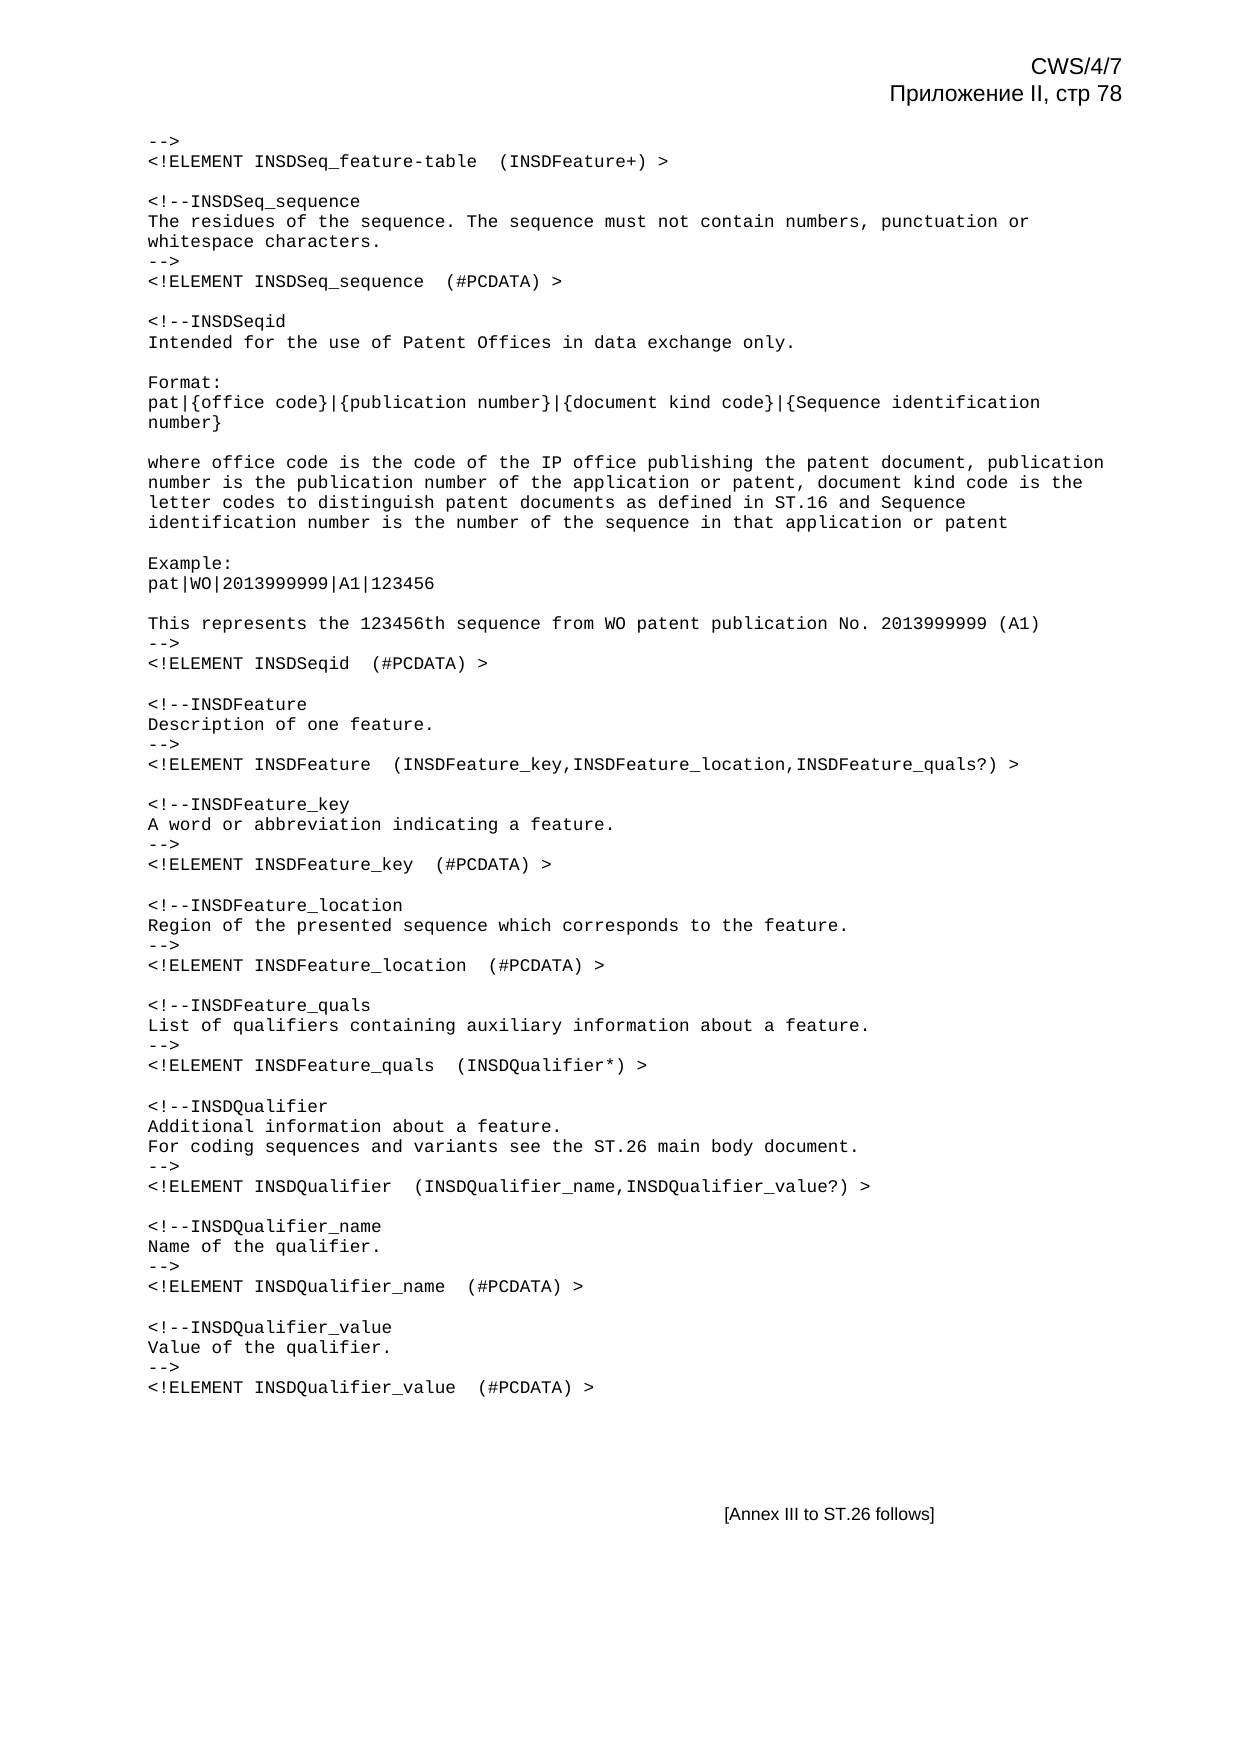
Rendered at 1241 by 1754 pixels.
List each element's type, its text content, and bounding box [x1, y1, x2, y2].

text <!ELEMENT INSDQualifier_name (#PCDATA) > [148, 1278, 1122, 1298]
text --> [148, 1037, 1122, 1057]
text <!ELEMENT INSDQualifier (INSDQualifier_name,INSDQualifier_value?) > [148, 1178, 1122, 1198]
text <!--INSDQualifier_value [148, 1318, 1122, 1338]
text <!--INSDFeature_location [148, 896, 1122, 916]
text <!--INSDQualifier_name [148, 1218, 1122, 1238]
text <!--INSDSeqid [148, 313, 1122, 333]
text Name of the qualifier. [148, 1238, 1122, 1258]
text where office code is the code of the IP office publishing the patent document, publication number is the publication number of the application or patent, document kind code is the letter codes to distinguish patent documents as defined in ST.16 and Sequence identification number is the number of the sequence in that application or patent [148, 454, 1122, 534]
text A word or abbreviation indicating a feature. [148, 816, 1122, 836]
text <!ELEMENT INSDFeature_location (#PCDATA) > [148, 956, 1122, 977]
text Example: [148, 554, 1122, 574]
text --> [148, 1258, 1122, 1278]
text <!ELEMENT INSDQualifier_value (#PCDATA) > [148, 1379, 1122, 1399]
text Region of the presented sequence which corresponds to the feature. [148, 916, 1122, 936]
text <!ELEMENT INSDFeature_quals (INSDQualifier*) > [148, 1057, 1122, 1077]
text Description of one feature. [148, 715, 1122, 735]
text Format: [148, 373, 1122, 393]
text For coding sequences and variants see the ST.26 main body document. [148, 1137, 1122, 1157]
text <!--INSDFeature_key [148, 796, 1122, 816]
text The residues of the sequence. The sequence must not contain numbers, punctuation or whitespace characters. [148, 213, 1122, 253]
text --> [148, 936, 1122, 956]
text <!ELEMENT INSDSeq_sequence (#PCDATA) > [148, 273, 1122, 293]
text <!--INSDFeature [148, 695, 1122, 715]
text <!--INSDQualifier [148, 1097, 1122, 1117]
text --> [148, 735, 1122, 755]
text --> [148, 635, 1122, 655]
text --> [148, 253, 1122, 273]
text Value of the qualifier. [148, 1338, 1122, 1358]
text <!ELEMENT INSDSeq_feature-table (INSDFeature+) > [148, 152, 1122, 172]
text <!ELEMENT INSDFeature_key (#PCDATA) > [148, 856, 1122, 876]
text pat|WO|2013999999|A1|123456 [148, 574, 1122, 594]
text pat|{office code}|{publication number}|{document kind code}|{Sequence identification number} [148, 393, 1122, 434]
text Additional information about a feature. [148, 1117, 1122, 1137]
text <!ELEMENT INSDFeature (INSDFeature_key,INSDFeature_location,INSDFeature_quals?) > [148, 755, 1122, 776]
text --> [148, 836, 1122, 856]
text --> [148, 1157, 1122, 1178]
text <!--INSDSeq_sequence [148, 192, 1122, 213]
text List of qualifiers containing auxiliary information about a feature. [148, 1017, 1122, 1037]
text [Annex III to ST.26 follows] [724, 1504, 1122, 1524]
text --> [148, 1358, 1122, 1379]
text <!--INSDFeature_quals [148, 997, 1122, 1017]
text --> [148, 132, 1122, 152]
text <!ELEMENT INSDSeqid (#PCDATA) > [148, 655, 1122, 675]
text This represents the 123456th sequence from WO patent publication No. 2013999999 (A1) [148, 615, 1122, 635]
text Intended for the use of Patent Offices in data exchange only. [148, 333, 1122, 353]
